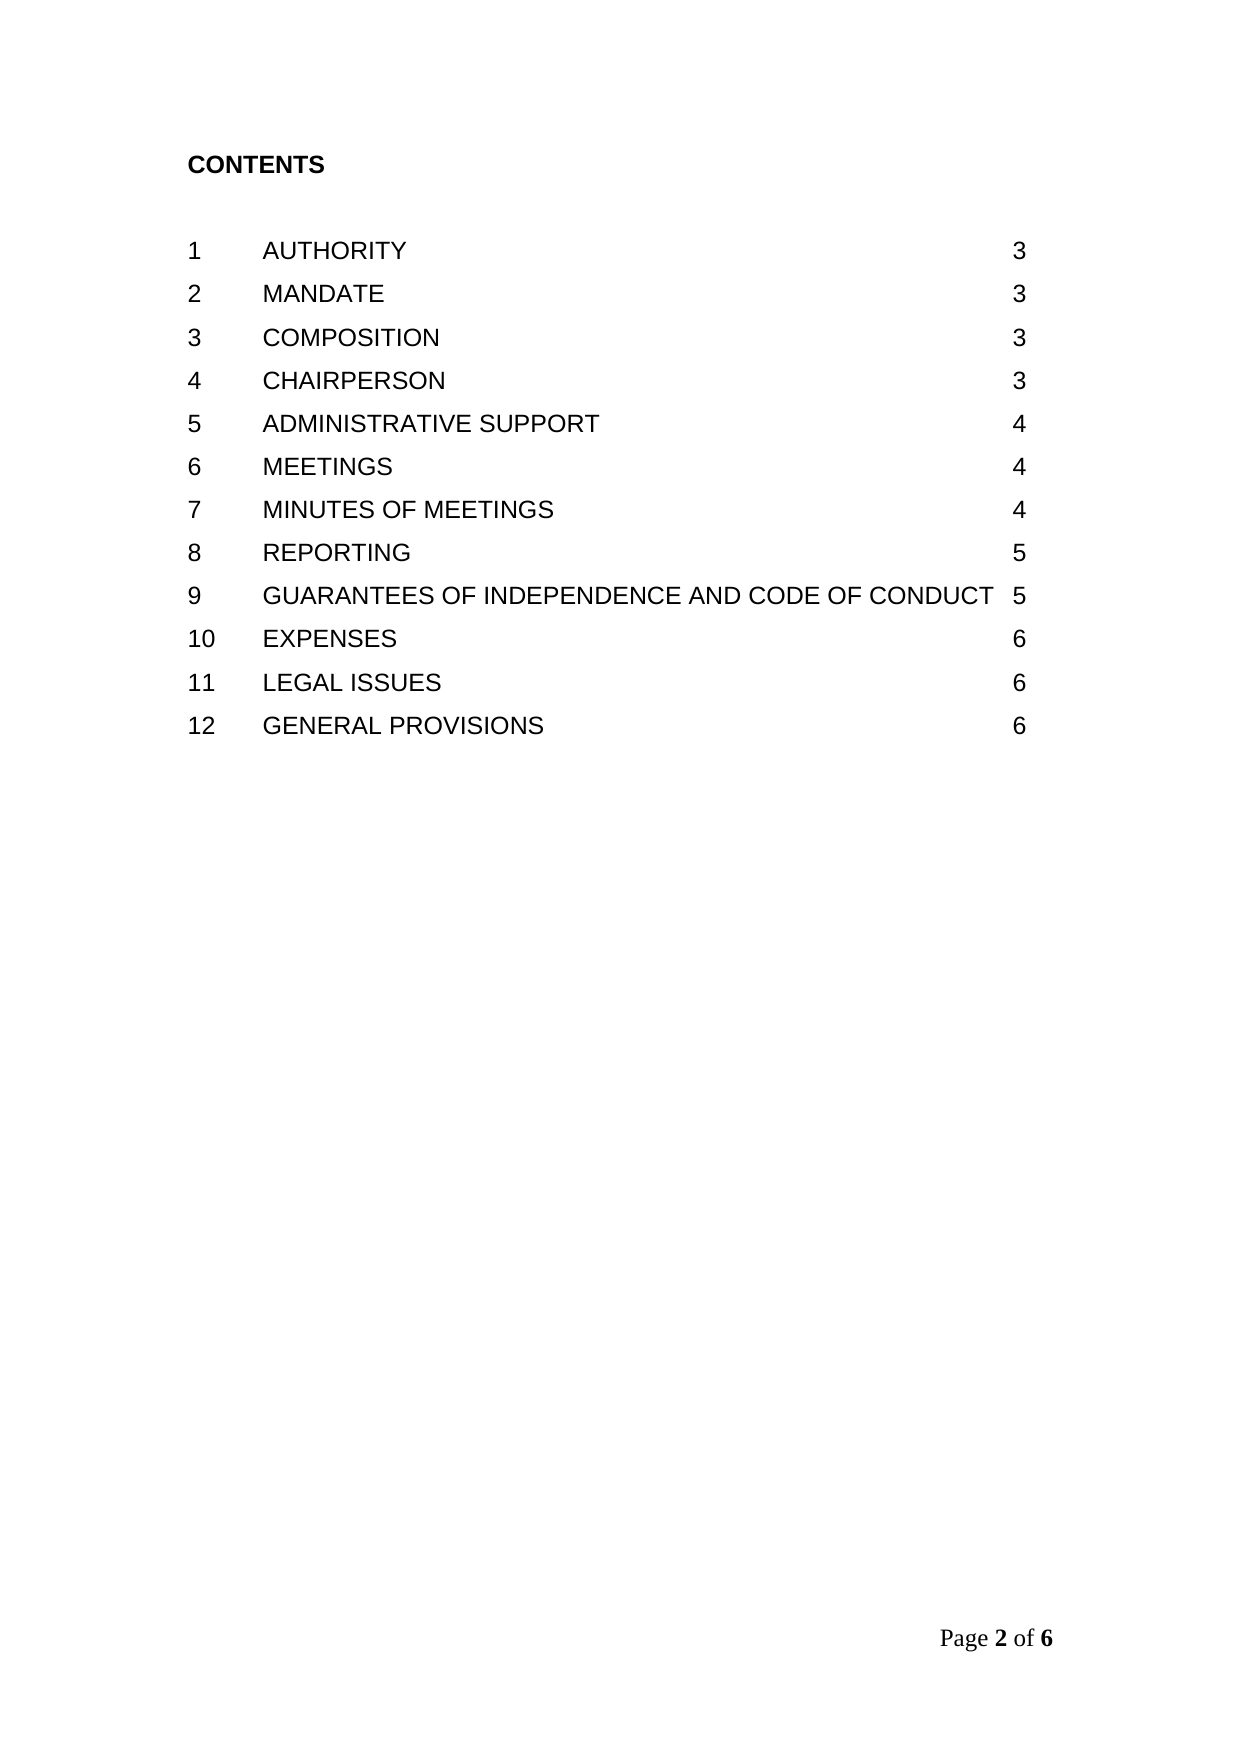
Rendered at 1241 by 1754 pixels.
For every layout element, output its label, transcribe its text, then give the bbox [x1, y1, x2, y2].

text 8 REPORTING 5 [187, 538, 1053, 567]
text 1 AUTHORITY 3 [187, 236, 1053, 265]
text 4 CHAIRPERSON 3 [187, 366, 1053, 394]
text 5 ADMINISTRATIVE SUPPORT 4 [187, 409, 1053, 437]
text CONTENTS [187, 150, 1053, 179]
text 12 GENERAL PROVISIONS 6 [187, 711, 1053, 739]
text 3 COMPOSITION 3 [187, 322, 1053, 351]
text 9 GUARANTEES OF INDEPENDENCE AND CODE OF CONDUCT 5 [187, 581, 1053, 610]
text 6 MEETINGS 4 [187, 452, 1053, 481]
text 10 EXPENSES 6 [187, 624, 1053, 653]
text 7 MINUTES OF MEETINGS 4 [187, 495, 1053, 524]
text 11 LEGAL ISSUES 6 [187, 667, 1053, 696]
text 2 MANDATE 3 [187, 279, 1053, 308]
